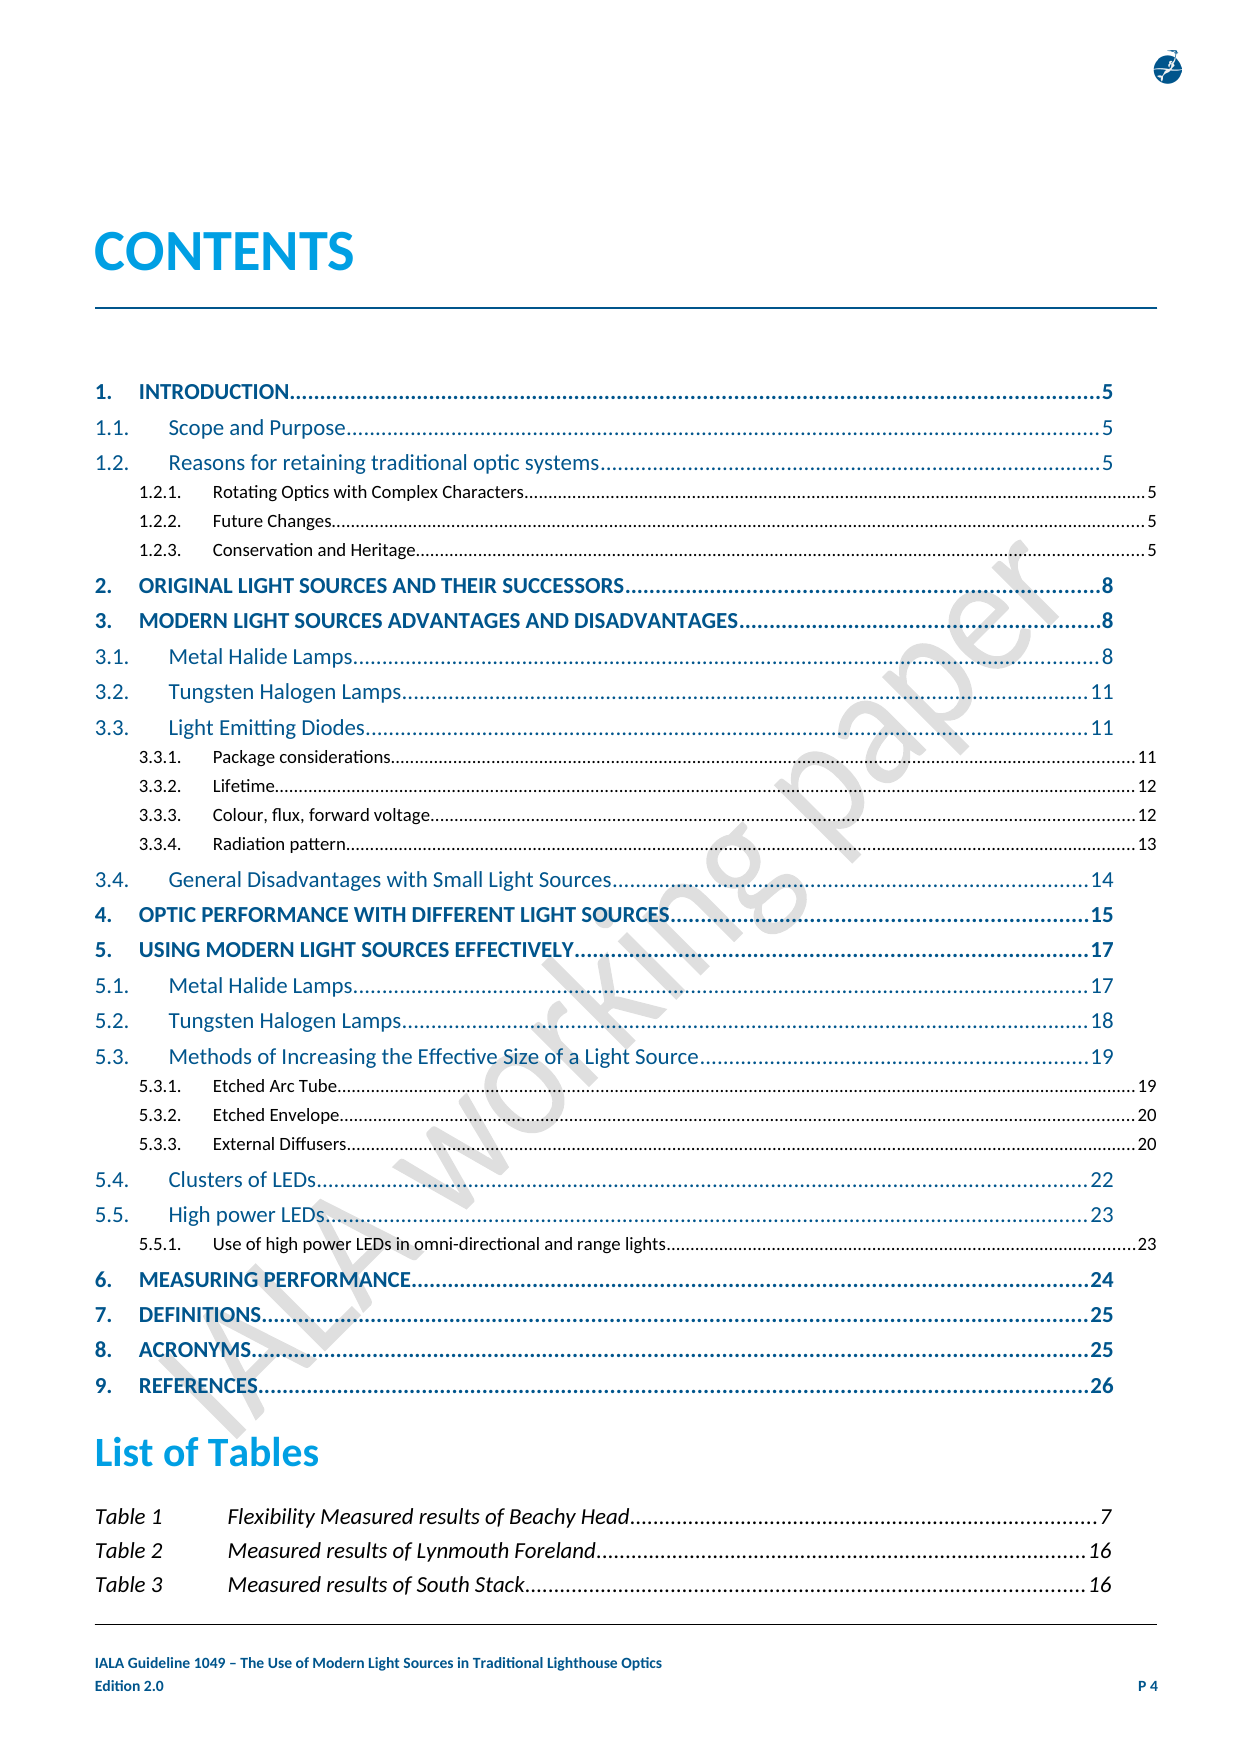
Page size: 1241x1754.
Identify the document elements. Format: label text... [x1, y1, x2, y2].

text 3.3.4. Radiation pattern 13 [139, 832, 1157, 855]
text 3.3.3. Colour, flux, forward voltage 12 [139, 803, 1157, 826]
text 3. MODERN LIGHT SOURCES ADVANTAGES AND DISADVANTAGES 8 [94, 603, 1113, 634]
text Table 1 Flexibility Measured results of Beachy Head 7 [94, 1502, 1113, 1530]
text 5.5. High power LEDs 23 [94, 1197, 1113, 1228]
text 6. MEASURING PERFORMANCE 24 [94, 1261, 1113, 1293]
text 3.3. Light Emitting Diodes 11 [94, 709, 1113, 741]
text 5. USING MODERN LIGHT SOURCES EFFECTIVELY 17 [94, 932, 1113, 963]
text 1.2.1. Rotating Optics with Complex Characters 5 [139, 480, 1157, 503]
text 1. INTRODUCTION 5 [94, 374, 1113, 405]
text 1.2.3. Conservation and Heritage 5 [139, 538, 1157, 561]
text 5.1. Metal Halide Lamps 17 [94, 968, 1113, 999]
text Table 3 Measured results of South Stack 16 [94, 1570, 1113, 1598]
text 9. REFERENCES 26 [94, 1368, 1113, 1399]
text 8. ACRONYMS 25 [94, 1332, 1113, 1363]
text 5.3. Methods of Increasing the Effective Size of a Light Source 19 [94, 1038, 1113, 1070]
text 5.2. Tungsten Halogen Lamps 18 [94, 1003, 1113, 1034]
text 3.1. Metal Halide Lamps 8 [94, 638, 1113, 670]
text 1.2.2. Future Changes 5 [139, 509, 1157, 532]
text 3.2. Tungsten Halogen Lamps 11 [94, 674, 1113, 705]
text 5.3.2. Etched Envelope 20 [139, 1103, 1157, 1126]
text 1.1. Scope and Purpose 5 [94, 409, 1113, 441]
picture [1120, 0, 1241, 119]
text 2. ORIGINAL LIGHT SOURCES AND THEIR SUCCESSORS 8 [94, 568, 1113, 599]
list List of Tables [94, 1426, 1157, 1477]
text 5.3.3. External Diffusers 20 [139, 1132, 1157, 1155]
text Table 2 Measured results of Lynmouth Foreland 16 [94, 1536, 1113, 1564]
text 3.3.2. Lifetime 12 [139, 774, 1157, 797]
text 1.2. Reasons for retaining traditional optic systems 5 [94, 445, 1113, 476]
text 7. DEFINITIONS 25 [94, 1297, 1113, 1328]
text 5.5.1. Use of high power LEDs in omni-directional and range lights 23 [139, 1232, 1157, 1255]
text 3.3.1. Package considerations 11 [139, 745, 1157, 768]
text 3.4. General Disadvantages with Small Light Sources 14 [94, 861, 1113, 893]
text 5.3.1. Etched Arc Tube 19 [139, 1074, 1157, 1097]
text 5.4. Clusters of LEDs 22 [94, 1161, 1113, 1193]
text 4. OPTIC PERFORMANCE WITH DIFFERENT LIGHT SOURCES 15 [94, 897, 1113, 928]
